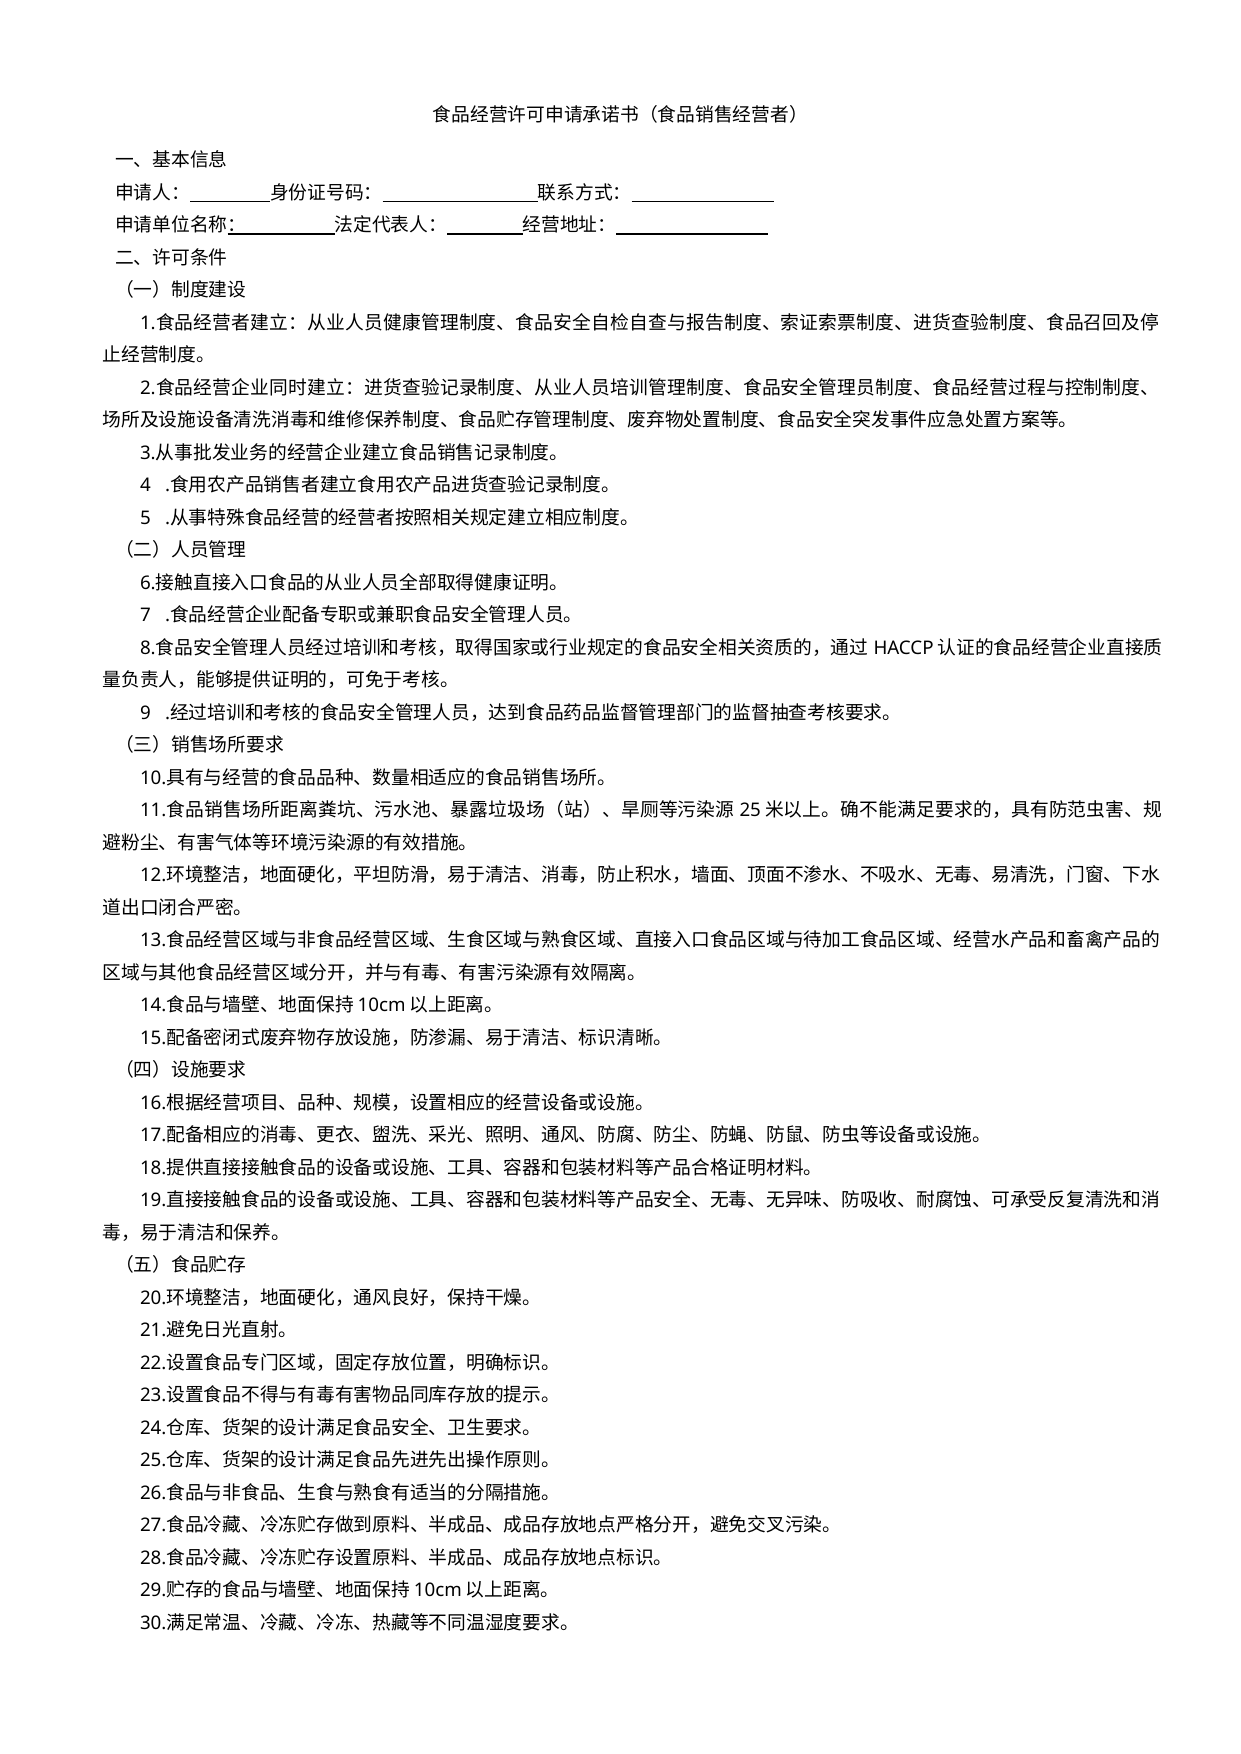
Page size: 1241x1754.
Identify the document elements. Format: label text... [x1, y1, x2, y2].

text 申请单位名称： 法定代表人： 经营地址： [77, 207, 1163, 240]
text 6.接触直接入口食品的从业人员全部取得健康证明。 [102, 565, 1163, 597]
text 22.设置食品专门区域，固定存放位置，明确标识。 [102, 1345, 1163, 1377]
text 12.环境整洁，地面硬化，平坦防滑，易于清洁、消毒，防止积水，墙面、顶面不渗水、不吸水、无毒、易清洗，门窗、下水道出口闭合严密。 [102, 857, 1163, 922]
text （五）食品贮存 [77, 1247, 1163, 1280]
text 16.根据经营项目、品种、规模，设置相应的经营设备或设施。 [102, 1085, 1163, 1117]
text 食品经营许可申请承诺书（食品销售经营者） [77, 97, 1163, 129]
text 2.食品经营企业同时建立：进货查验记录制度、从业人员培训管理制度、食品安全管理员制度、食品经营过程与控制制度、场所及设施设备清洗消毒和维修保养制度、食品贮存管理制度、废弃物处置制度、食品安全突发事件应急处置方案等。 [102, 370, 1163, 435]
text 30.满足常温、冷藏、冷冻、热藏等不同温湿度要求。 [102, 1605, 1163, 1637]
text 25.仓库、货架的设计满足食品先进先出操作原则。 [102, 1442, 1163, 1475]
text 28.食品冷藏、冷冻贮存设置原料、半成品、成品存放地点标识。 [102, 1540, 1163, 1572]
text 3.从事批发业务的经营企业建立食品销售记录制度。 [102, 435, 1163, 467]
text 29.贮存的食品与墙壁、地面保持10cm以上距离。 [102, 1572, 1163, 1605]
text 19.直接接触食品的设备或设施、工具、容器和包装材料等产品安全、无毒、无异味、防吸收、耐腐蚀、可承受反复清洗和消毒，易于清洁和保养。 [102, 1182, 1163, 1247]
text 13.食品经营区域与非食品经营区域、生食区域与熟食区域、直接入口食品区域与待加工食品区域、经营水产品和畜禽产品的区域与其他食品经营区域分开，并与有毒、有害污染源有效隔离。 [102, 922, 1163, 987]
text 8.食品安全管理人员经过培训和考核，取得国家或行业规定的食品安全相关资质的，通过HACCP认证的食品经营企业直接质量负责人，能够提供证明的，可免于考核。 [102, 630, 1163, 695]
text 14.食品与墙壁、地面保持10cm以上距离。 [102, 987, 1163, 1020]
text （一）制度建设 [77, 272, 1163, 305]
text 15.配备密闭式废弃物存放设施，防渗漏、易于清洁、标识清晰。 [102, 1020, 1163, 1052]
text 10.具有与经营的食品品种、数量相适应的食品销售场所。 [102, 760, 1163, 792]
text 18.提供直接接触食品的设备或设施、工具、容器和包装材料等产品合格证明材料。 [102, 1150, 1163, 1182]
text 申请人： 身份证号码： 联系方式： [77, 175, 1163, 207]
text 20.环境整洁，地面硬化，通风良好，保持干燥。 [102, 1280, 1163, 1312]
text 一、基本信息 [77, 142, 1163, 175]
text 17.配备相应的消毒、更衣、盥洗、采光、照明、通风、防腐、防尘、防蝇、防鼠、防虫等设备或设施。 [102, 1117, 1163, 1150]
text 7 .食品经营企业配备专职或兼职食品安全管理人员。 [102, 597, 1163, 630]
text （三）销售场所要求 [77, 727, 1163, 760]
text 24.仓库、货架的设计满足食品安全、卫生要求。 [102, 1410, 1163, 1442]
text 27.食品冷藏、冷冻贮存做到原料、半成品、成品存放地点严格分开，避免交叉污染。 [102, 1507, 1163, 1540]
text 11.食品销售场所距离粪坑、污水池、暴露垃圾场（站）、旱厕等污染源25米以上。确不能满足要求的，具有防范虫害、规避粉尘、有害气体等环境污染源的有效措施。 [102, 792, 1163, 857]
text 26.食品与非食品、生食与熟食有适当的分隔措施。 [102, 1475, 1163, 1507]
text 二、许可条件 [77, 240, 1163, 272]
text 1.食品经营者建立：从业人员健康管理制度、食品安全自检自查与报告制度、索证索票制度、进货查验制度、食品召回及停止经营制度。 [102, 305, 1163, 370]
text 5 .从事特殊食品经营的经营者按照相关规定建立相应制度。 [102, 500, 1163, 532]
text （二）人员管理 [77, 532, 1163, 565]
text 21.避免日光直射。 [102, 1312, 1163, 1345]
text （四）设施要求 [77, 1052, 1163, 1085]
text 9 .经过培训和考核的食品安全管理人员，达到食品药品监督管理部门的监督抽查考核要求。 [102, 695, 1163, 727]
text 4 .食用农产品销售者建立食用农产品进货查验记录制度。 [102, 467, 1163, 500]
text 23.设置食品不得与有毒有害物品同库存放的提示。 [102, 1377, 1163, 1410]
